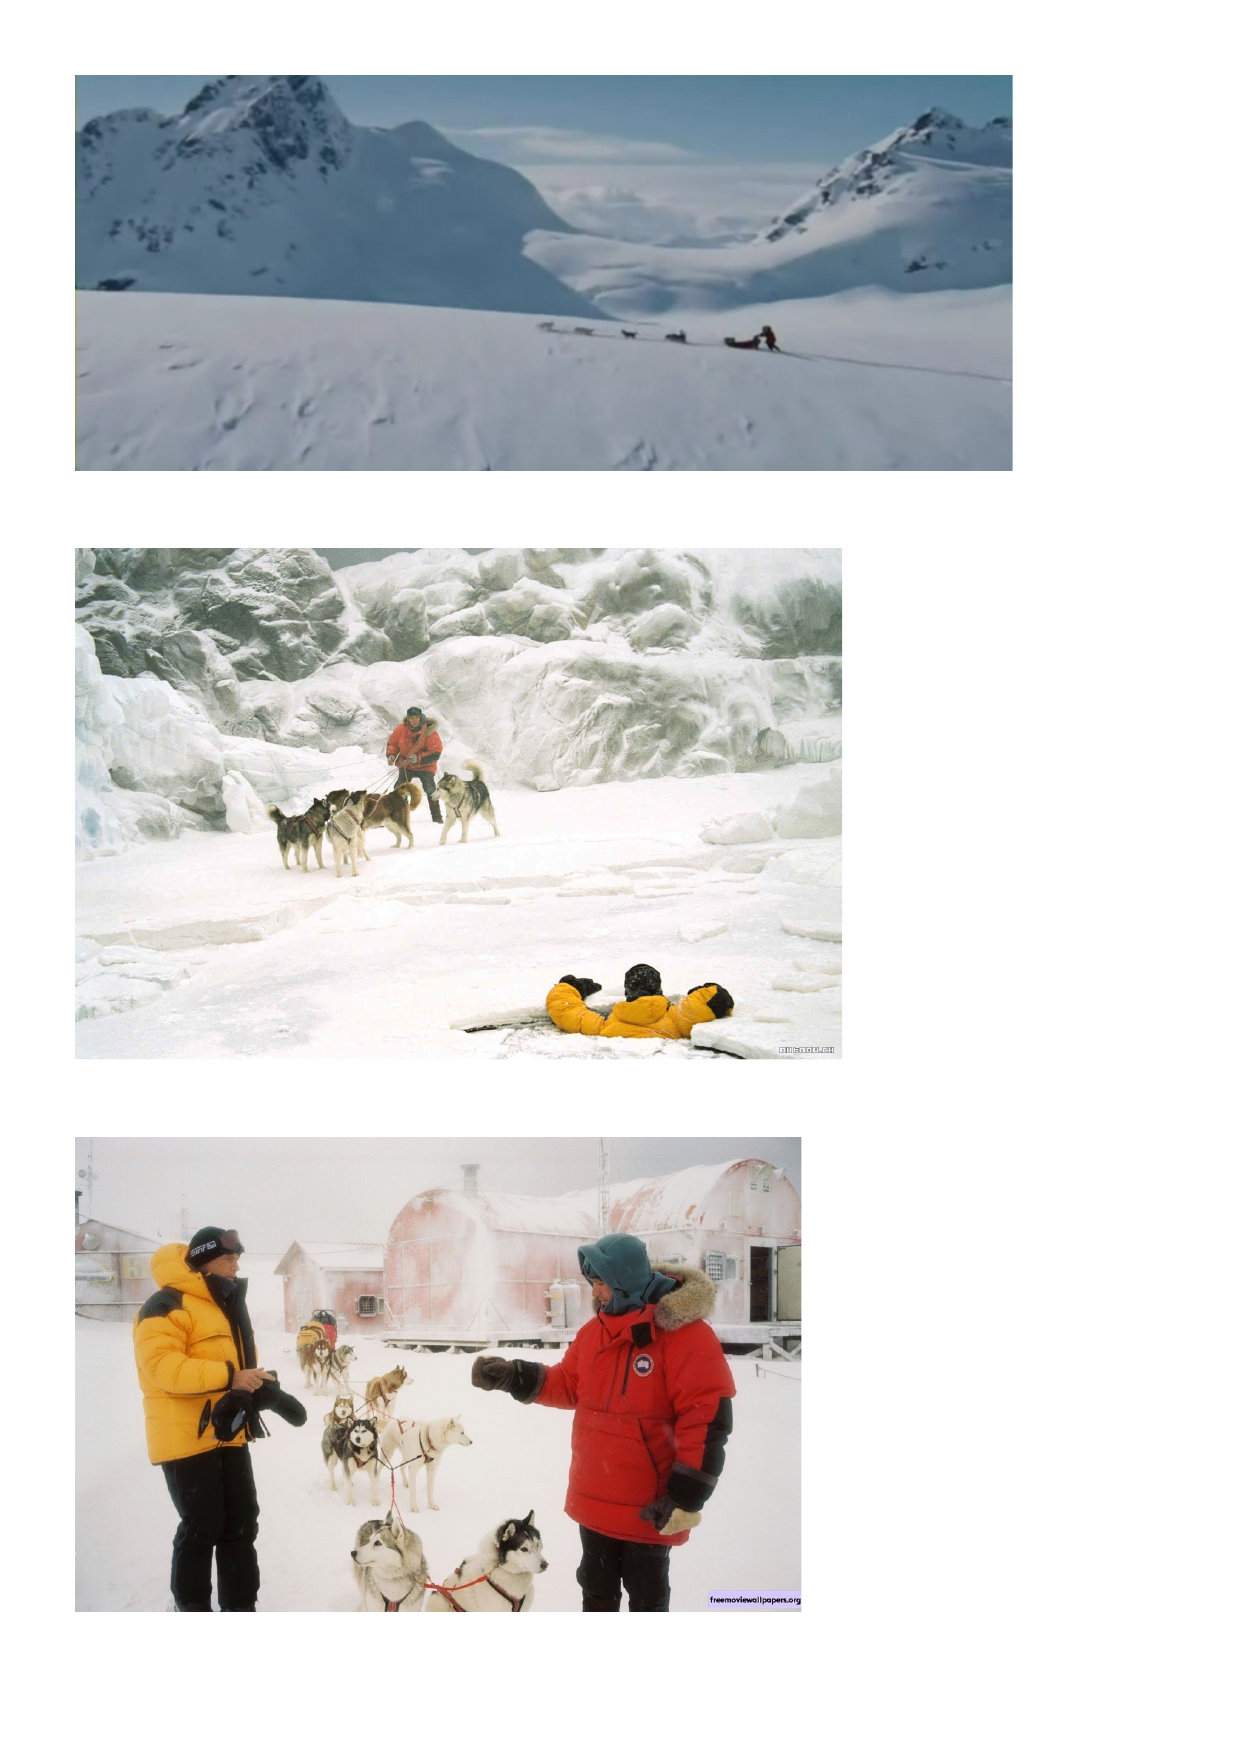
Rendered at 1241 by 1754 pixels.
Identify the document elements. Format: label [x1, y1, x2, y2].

picture [75, 1137, 802, 1612]
picture [75, 548, 843, 1060]
picture [75, 75, 1013, 471]
